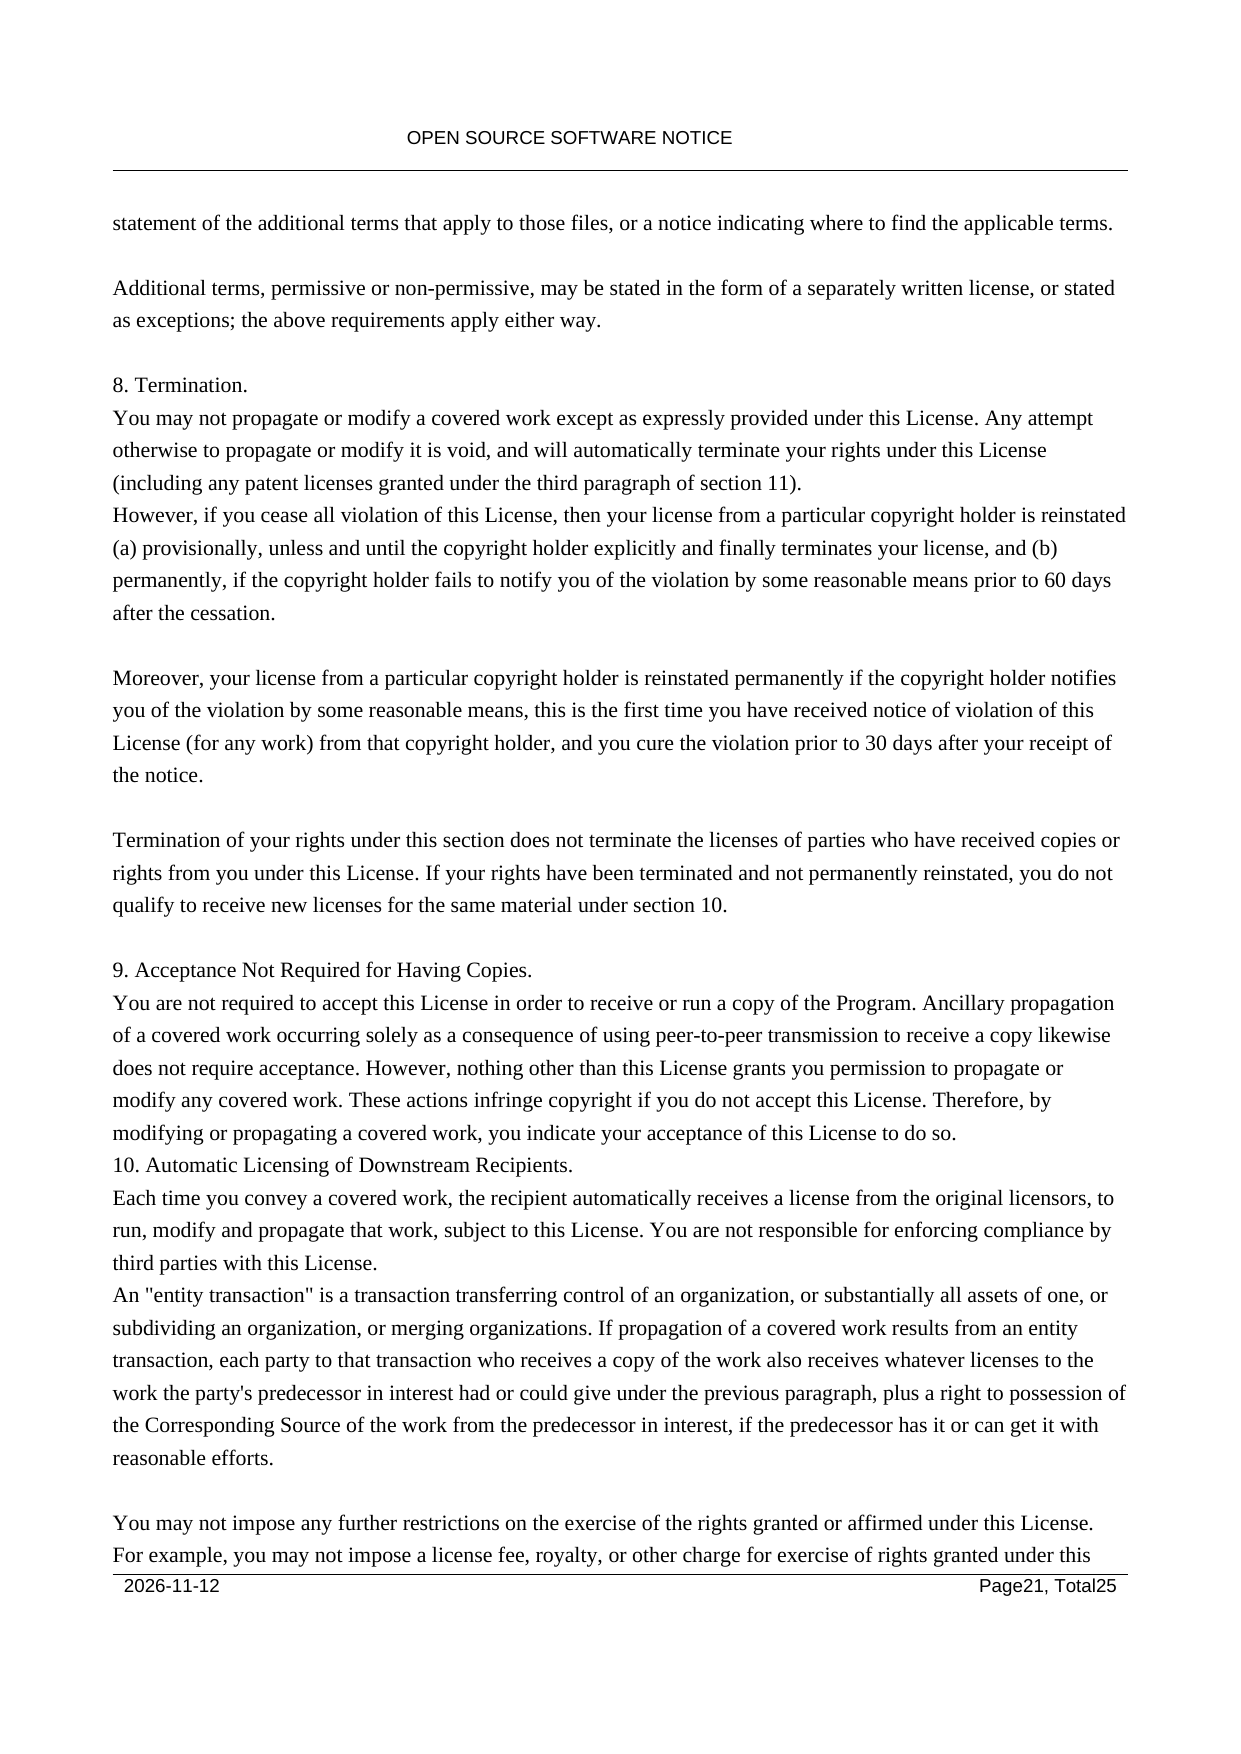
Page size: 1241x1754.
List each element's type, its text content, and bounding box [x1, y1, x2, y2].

text Additional terms, permissive or non-permissive, may be stated in the form of a separately written license, or stated as exceptions; the above requirements apply either way. [112, 271, 1128, 336]
text An "entity transaction" is a transaction transferring control of an organization, or substantially all assets of one, or subdividing an organization, or merging organizations. If propagation of a covered work results from an entity transaction, each party to that transaction who receives a copy of the work also receives whatever licenses to the work the party's predecessor in interest had or could give under the previous paragraph, plus a right to possession of the Corresponding Source of the work from the predecessor in interest, if the predecessor has it or can get it with reasonable efforts. [112, 1279, 1128, 1474]
text Moreover, your license from a particular copyright holder is reinstated permanently if the copyright holder notifies you of the violation by some reasonable means, this is the first time you have received notice of violation of this License (for any work) from that copyright holder, and you cure the violation prior to 30 days after your receipt of the notice. [112, 661, 1128, 791]
text Each time you convey a covered work, the recipient automatically receives a license from the original licensors, to run, modify and propagate that work, subject to this License. You are not responsible for enforcing compliance by third parties with this License. [112, 1181, 1128, 1279]
text 8. Termination. [112, 369, 1128, 401]
text However, if you cease all violation of this License, then your license from a particular copyright holder is reinstated (a) provisionally, unless and until the copyright holder explicitly and finally terminates your license, and (b) permanently, if the copyright holder fails to notify you of the violation by some reasonable means prior to 60 days after the cessation. [112, 499, 1128, 629]
text 9. Acceptance Not Required for Having Copies. [112, 954, 1128, 986]
text Termination of your rights under this section does not terminate the licenses of parties who have received copies or rights from you under this License. If your rights have been terminated and not permanently reinstated, you do not qualify to receive new licenses for the same material under section 10. [112, 824, 1128, 921]
text 10. Automatic Licensing of Downstream Recipients. [112, 1149, 1128, 1181]
text You are not required to accept this License in order to receive or run a copy of the Program. Ancillary propagation of a covered work occurring solely as a consequence of using peer-to-peer transmission to receive a copy likewise does not require acceptance. However, nothing other than this License grants you permission to propagate or modify any covered work. These actions infringe copyright if you do not accept this License. Therefore, by modifying or propagating a covered work, you indicate your acceptance of this License to do so. [112, 986, 1128, 1149]
text You may not propagate or modify a covered work except as expressly provided under this License. Any attempt otherwise to propagate or modify it is void, and will automatically terminate your rights under this License (including any patent licenses granted under the third paragraph of section 11). [112, 401, 1128, 499]
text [112, 206, 1128, 239]
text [112, 1506, 1128, 1571]
